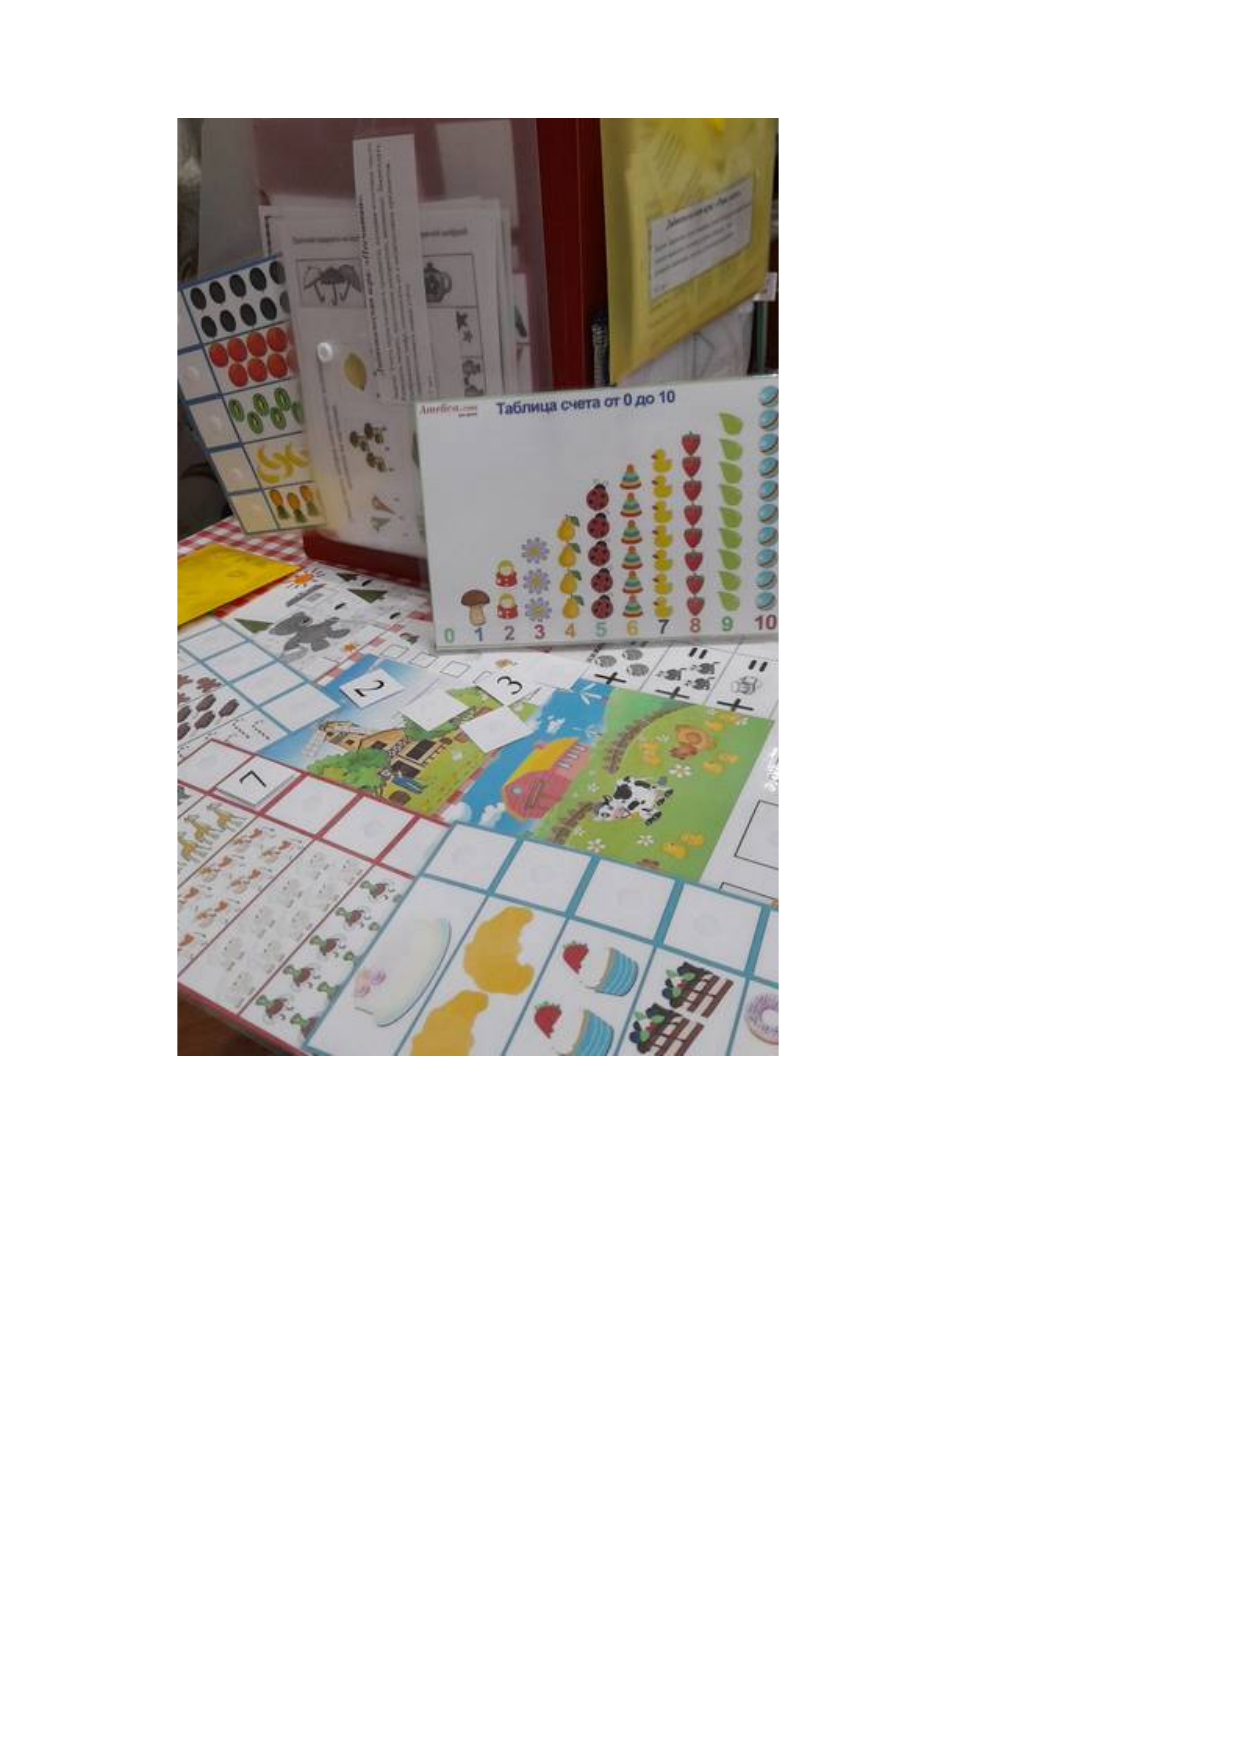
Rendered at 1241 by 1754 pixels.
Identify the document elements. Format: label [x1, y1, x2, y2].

picture [177, 118, 779, 1056]
